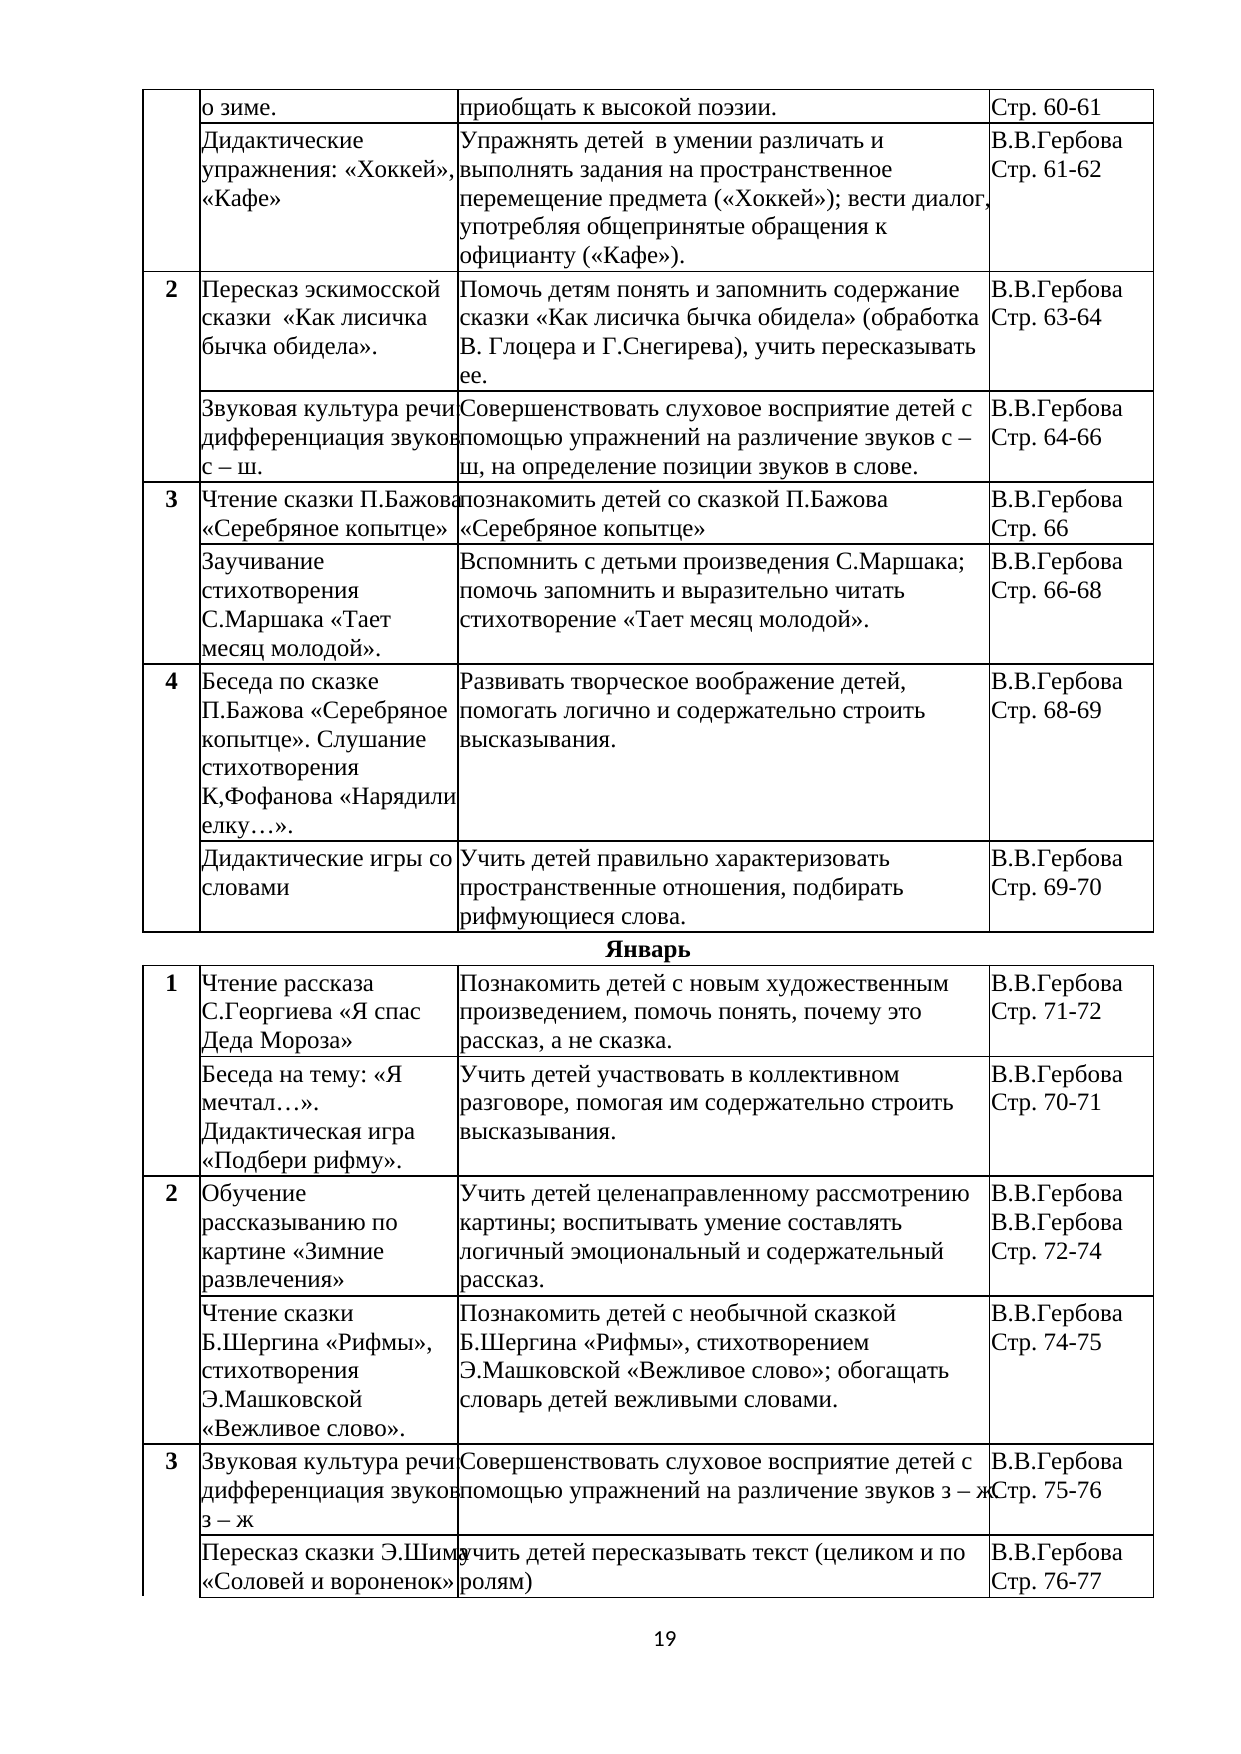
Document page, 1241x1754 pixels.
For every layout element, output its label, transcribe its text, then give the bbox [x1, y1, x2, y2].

table_cell В.В.Гербова Стр. 68-69 [990, 665, 1153, 840]
table_cell В.В.Гербова Стр. 63-64 [990, 272, 1153, 390]
table_cell Январь [143, 933, 1153, 964]
table_cell Пересказ эскимосской сказки «Как лисичка бычка обидела». [201, 272, 457, 390]
table_cell В.В.Гербова Стр. 66-68 [990, 545, 1153, 663]
table_cell Звуковая культура речи: дифференциация звуков с – ш. [201, 392, 457, 481]
table_cell 1 [144, 966, 199, 1175]
table_cell Звуковая культура речи: дифференциация звуков з – ж [201, 1445, 457, 1534]
table_cell В.В.Гербова Стр. 76-77 [990, 1536, 1153, 1596]
table_cell Беседа по сказке П.Бажова «Серебряное копытце». Слушание стихотворения К,Фофанова «Нарядили елку…». [201, 665, 457, 840]
table_cell Познакомить детей с необычной сказкой Б.Шергина «Рифмы», стихотворением Э.Машковской «Вежливое слово»; обогащать словарь детей вежливыми словами. [459, 1297, 989, 1443]
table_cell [990, 90, 1153, 122]
table_cell Совершенствовать слуховое восприятие детей с помощью упражнений на различение звуков с – ш, на определение позиции звуков в слове. [459, 392, 989, 481]
table_cell 1 [144, 90, 199, 271]
table_cell Совершенствовать слуховое восприятие детей с помощью упражнений на различение звуков з – ж. [459, 1445, 989, 1534]
table_cell 4 [144, 665, 199, 931]
table_cell Пересказ сказки Э.Шима «Соловей и вороненок» [201, 1536, 457, 1596]
table_cell В.В.Гербова Стр. 70-71 [990, 1057, 1153, 1175]
table_cell Учить детей целенаправленному рассмотрению картины; воспитывать умение составлять логичный эмоциональный и содержательный рассказ. [459, 1177, 989, 1295]
table_cell Дидактические игры со словами [201, 842, 457, 931]
table_cell учить детей пересказывать текст (целиком и по ролям) [459, 1536, 989, 1596]
table_cell Познакомить детей с новым художественным произведением, помочь понять, почему это рассказ, а не сказка. [459, 966, 989, 1056]
table_cell В.В.Гербова Стр. 69-70 [990, 842, 1153, 931]
table_cell 2 [144, 272, 199, 481]
table_cell Чтение рассказа С.Георгиева «Я спас Деда Мороза» [201, 966, 457, 1056]
table_cell 3 [144, 1445, 199, 1596]
table_cell Беседа на тему: «Я мечтал…». Дидактическая игра «Подбери рифму». [201, 1057, 457, 1175]
table_cell В.В.Гербова В.В.Гербова Стр. 72-74 [990, 1177, 1153, 1295]
table_cell Чтение сказки П.Бажова «Серебряное копытце» [201, 483, 457, 543]
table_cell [459, 90, 989, 122]
table_cell 3 [144, 483, 199, 663]
table_cell Обучение рассказыванию по картине «Зимние развлечения» [201, 1177, 457, 1295]
table_cell познакомить детей со сказкой П.Бажова «Серебряное копытце» [459, 483, 989, 543]
table_cell Чтение сказки Б.Шергина «Рифмы», стихотворения Э.Машковской «Вежливое слово». [201, 1297, 457, 1443]
table_cell 2 [144, 1177, 199, 1443]
table_cell В.В.Гербова Стр. 74-75 [990, 1297, 1153, 1443]
table_cell Учить детей участвовать в коллективном разговоре, помогая им содержательно строить высказывания. [459, 1057, 989, 1175]
table_cell Помочь детям понять и запомнить содержание сказки «Как лисичка бычка обидела» (обработка В. Глоцера и Г.Снегирева), учить пересказывать ее. [459, 272, 989, 390]
table_cell В.В.Гербова Стр. 75-76 [990, 1445, 1153, 1534]
table_cell Заучивание стихотворения С.Маршака «Тает месяц молодой». [201, 545, 457, 663]
table_cell В.В.Гербова Стр. 66 [990, 483, 1153, 543]
table_cell Учить детей правильно характеризовать пространственные отношения, подбирать рифмующиеся слова. [459, 842, 989, 931]
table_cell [201, 90, 457, 122]
table_cell Упражнять детей в умении различать и выполнять задания на пространственное перемещение предмета («Хоккей»); вести диалог, употребляя общепринятые обращения к официанту («Кафе»). [459, 124, 989, 271]
table_cell Вспомнить с детьми произведения С.Маршака; помочь запомнить и выразительно читать стихотворение «Тает месяц молодой». [459, 545, 989, 663]
table_cell В.В.Гербова Стр. 61-62 [990, 124, 1153, 271]
table_cell Развивать творческое воображение детей, помогать логично и содержательно строить высказывания. [459, 665, 989, 840]
table_cell В.В.Гербова Стр. 71-72 [990, 966, 1153, 1056]
table_cell В.В.Гербова Стр. 64-66 [990, 392, 1153, 481]
table_cell Дидактические упражнения: «Хоккей», «Кафе» [201, 124, 457, 271]
